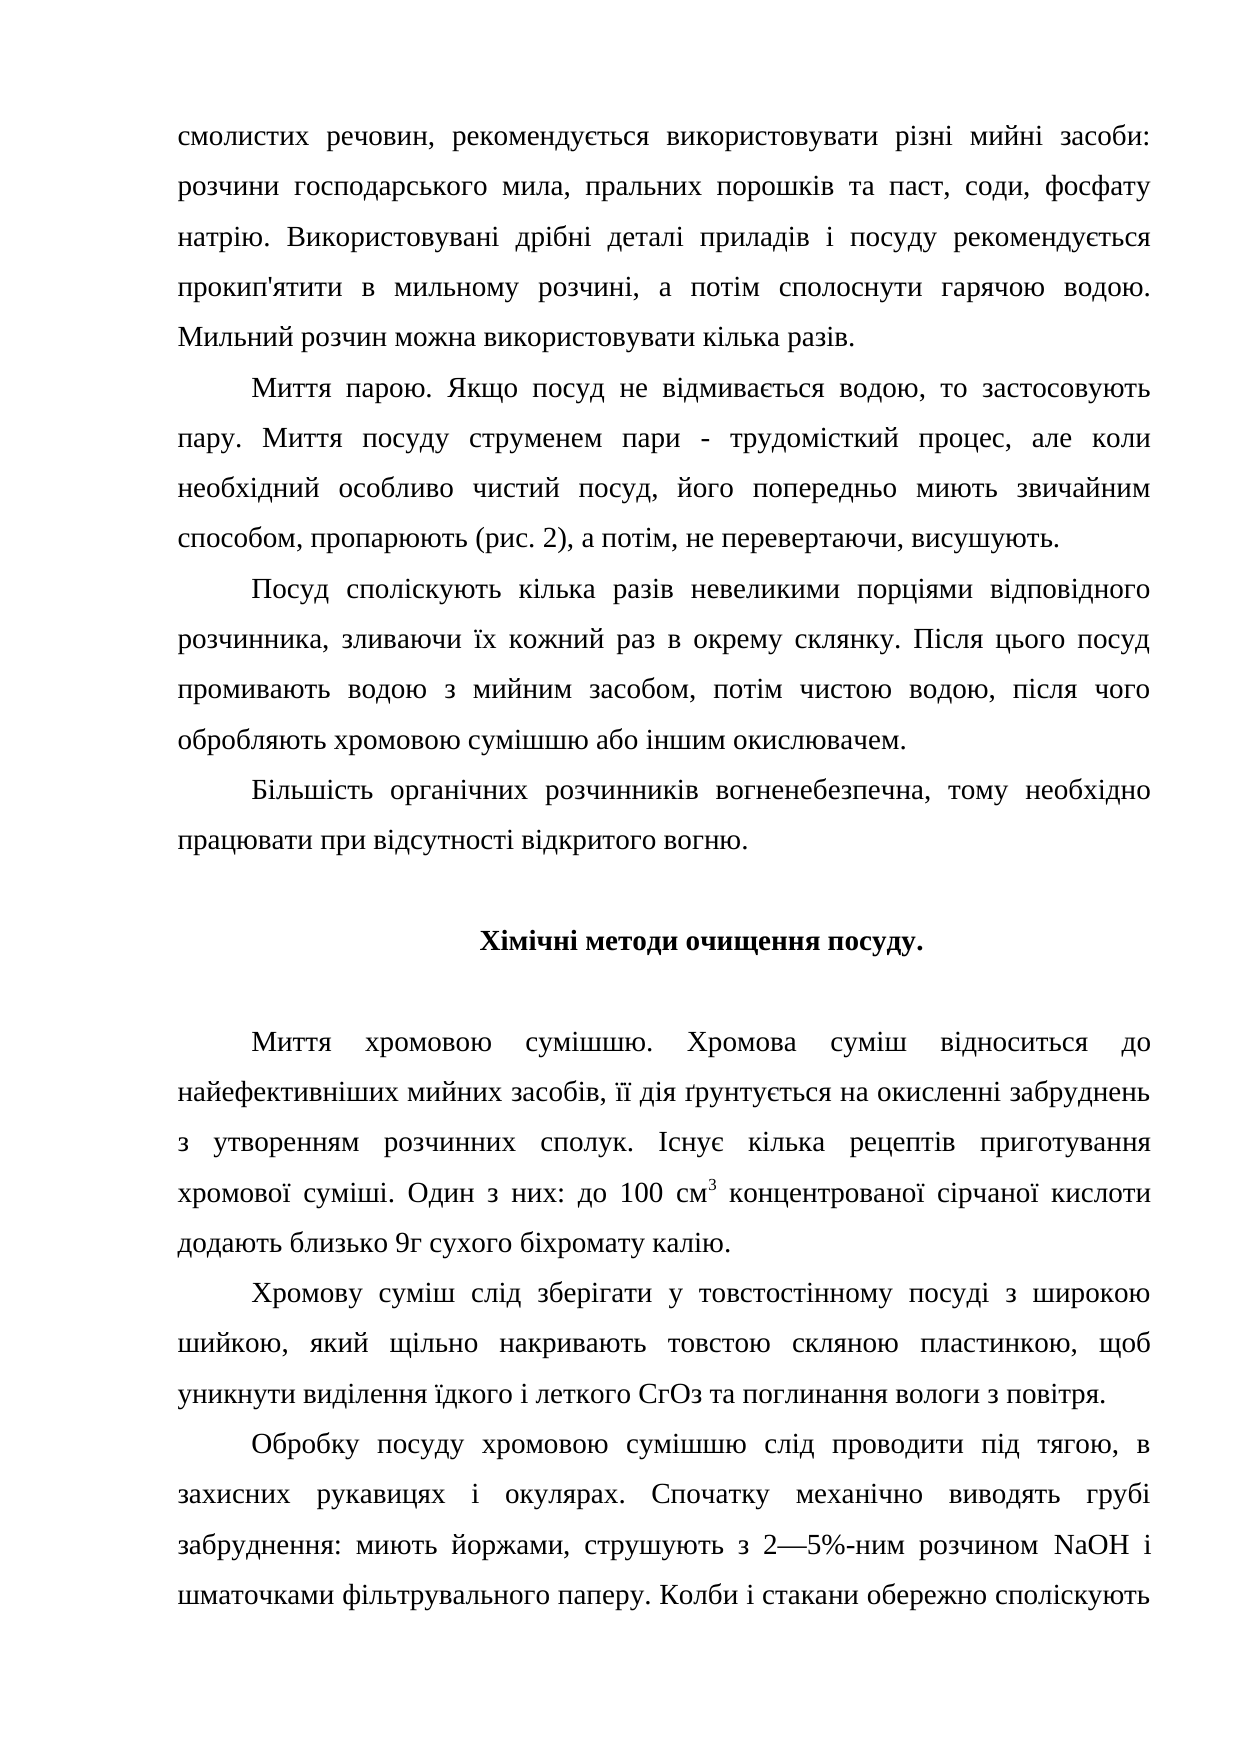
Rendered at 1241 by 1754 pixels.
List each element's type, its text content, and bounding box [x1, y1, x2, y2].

text Посуд споліскують кілька разів невеликими порціями відповідного розчинника, зливаючи їх кожний раз в окрему склянку. Після цього посуд промивають водою з мийним засобом, потім чистою водою, після чого обробляють хромовою сумішшю або іншим окислювачем. [177, 571, 1152, 755]
text Миття парою. Якщо посуд не відмивається водою, то застосовують пару. Миття посуду струменем пари - трудомісткий процес, але коли необхідний особливо чистий посуд, його попередньо миють звичайним способом, пропарюють (рис. 2), а потім, не перевертаючи, висушують. [177, 370, 1152, 554]
text Хромову суміш слід зберігати у товстостінному посуді з широкою шийкою, який щільно накривають товстою скляною пластинкою, щоб уникнути виділення їдкого і леткого СгОз та поглинання вологи з повітря. [177, 1275, 1152, 1409]
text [177, 118, 1152, 353]
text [177, 1426, 1152, 1611]
text Більшість органічних розчинників вогненебезпечна, тому необхідно працювати при відсутності відкритого вогню. [177, 772, 1152, 856]
text Хімічні методи очищення посуду. [177, 923, 1152, 957]
text Миття хромовою сумішшю. Хромова суміш відноситься до найефективніших мийних засобів, її дія ґрунтується на окисленні забруднень з утворенням розчинних сполук. Існує кілька рецептів приготування хромової суміші. Один з них: до 100 см3 концентрованої сірчаної кислоти додають близько 9г сухого біхромату калію. [177, 1024, 1152, 1258]
